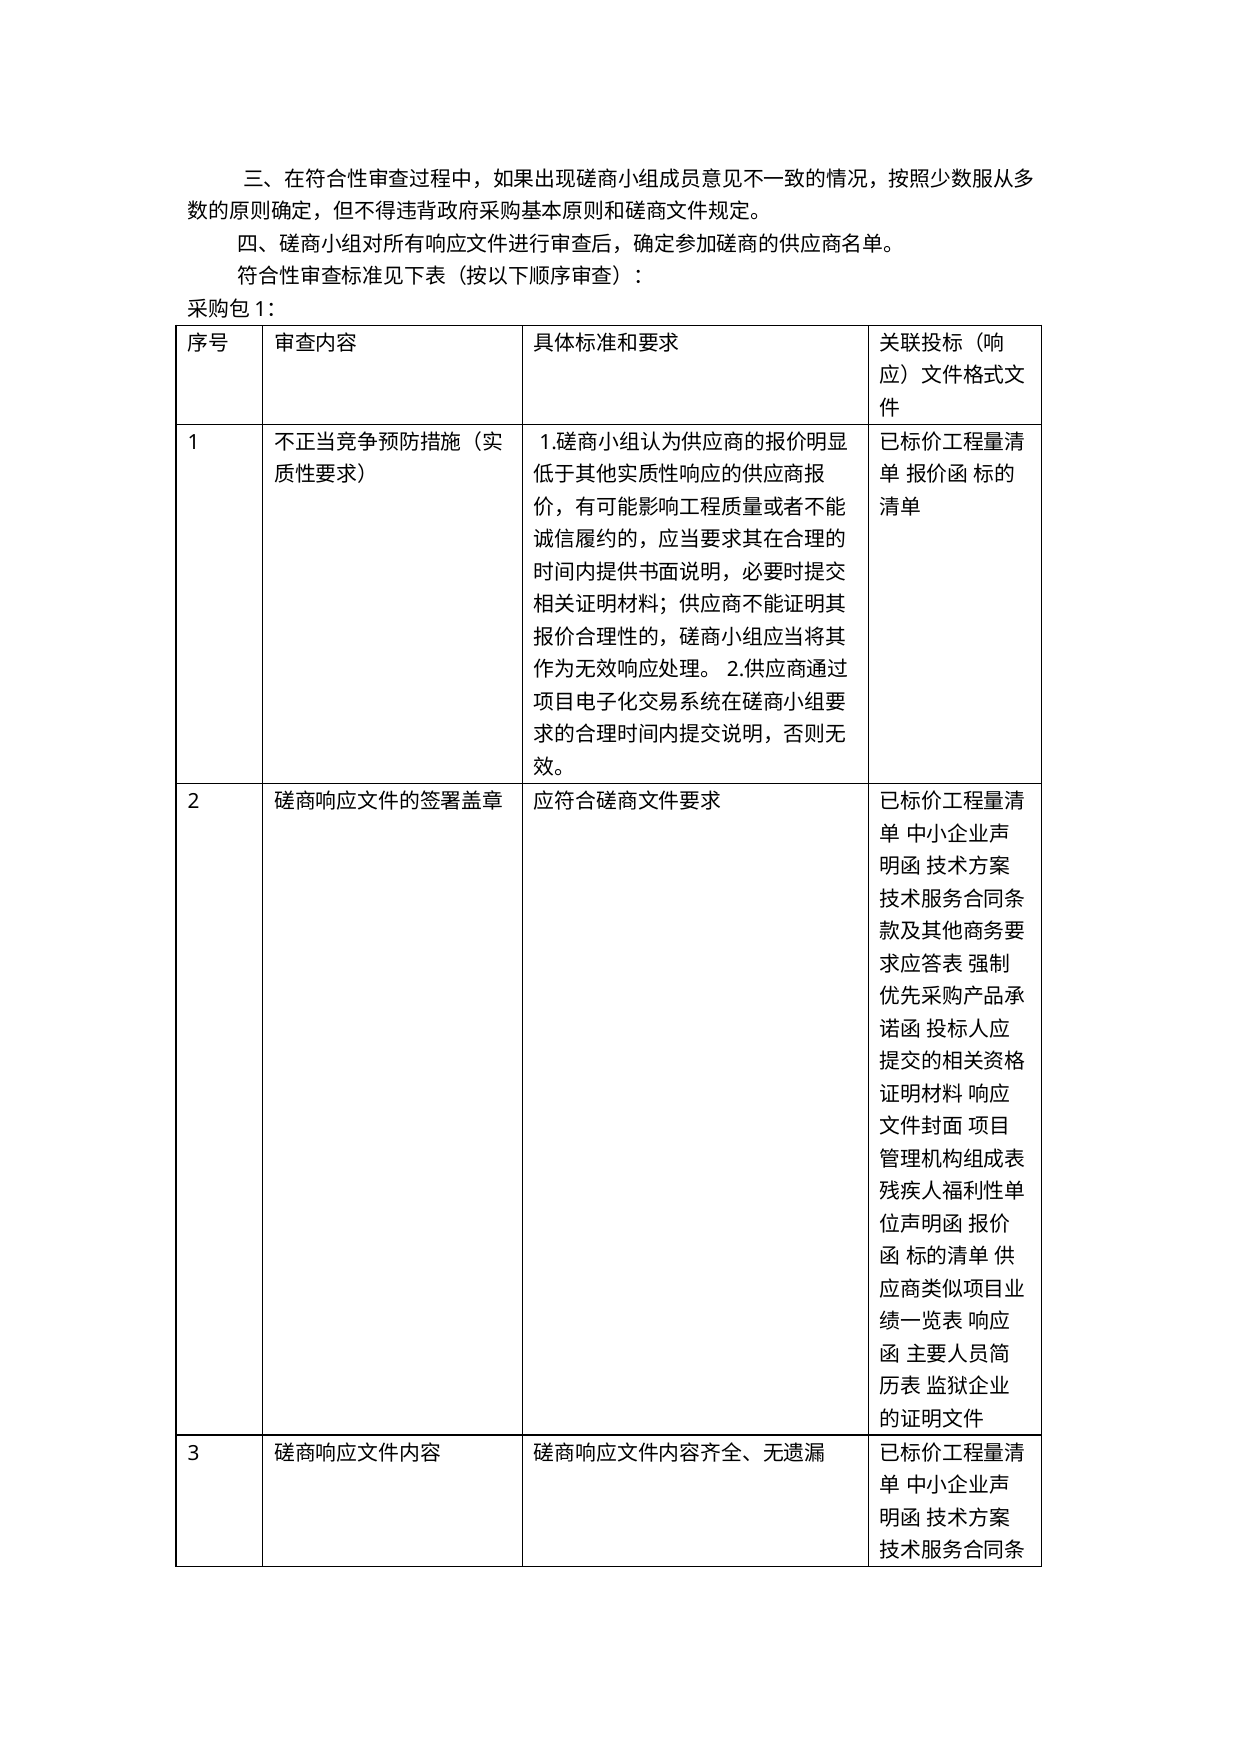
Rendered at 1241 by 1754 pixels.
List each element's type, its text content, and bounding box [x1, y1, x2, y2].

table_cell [869, 1436, 1041, 1566]
table_header 审查内容 [263, 326, 522, 423]
table_cell 1.磋商小组认为供应商的报价明显低于其他实质性响应的供应商报价，有可能影响工程质量或者不能诚信履约的，应当要求其在合理的时间内提供书面说明，必要时提交相关证明材料；供应商不能证明其报价合理性的，磋商小组应当将其作为无效响应处理。 2.供应商通过项目电子化交易系统在磋商小组要求的合理时间内提交说明，否则无效。 [523, 425, 868, 783]
table_cell 不正当竞争预防措施（实质性要求） [263, 425, 522, 783]
table_cell 磋商响应文件的签署盖章 [263, 784, 522, 1434]
table_header 具体标准和要求 [523, 326, 868, 423]
table_cell 已标价工程量清单 报价函 标的清单 [869, 425, 1041, 783]
table_cell 3 [177, 1436, 262, 1566]
table_cell 磋商响应文件内容 [263, 1436, 522, 1566]
text 四、磋商小组对所有响应文件进行审查后，确定参加磋商的供应商名单。 [187, 227, 1053, 259]
table_cell 磋商响应文件内容齐全、无遗漏 [523, 1436, 868, 1566]
table_cell 2 [177, 784, 262, 1434]
text 符合性审查标准见下表（按以下顺序审查）： [187, 259, 1053, 292]
text 采购包1： [187, 292, 1053, 324]
table_cell 已标价工程量清单 中小企业声明函 技术方案 技术服务合同条款及其他商务要求应答表 强制优先采购产品承诺函 投标人应提交的相关资格证明材料 响应文件封面 项目管理机构组成表 残疾人福利性单位声明函 报价函 标的清单 供应商类似项目业绩一览表 响应函 主要人员简历表 监狱企业的证明文件 [869, 784, 1041, 1434]
table_cell 应符合磋商文件要求 [523, 784, 868, 1434]
text 三、在符合性审查过程中，如果出现磋商小组成员意见不一致的情况，按照少数服从多数的原则确定，但不得违背政府采购基本原则和磋商文件规定。 [187, 162, 1053, 227]
table_header 关联投标（响应）文件格式文件 [869, 326, 1041, 423]
table_cell 1 [177, 425, 262, 783]
table_header 序号 [177, 326, 262, 423]
